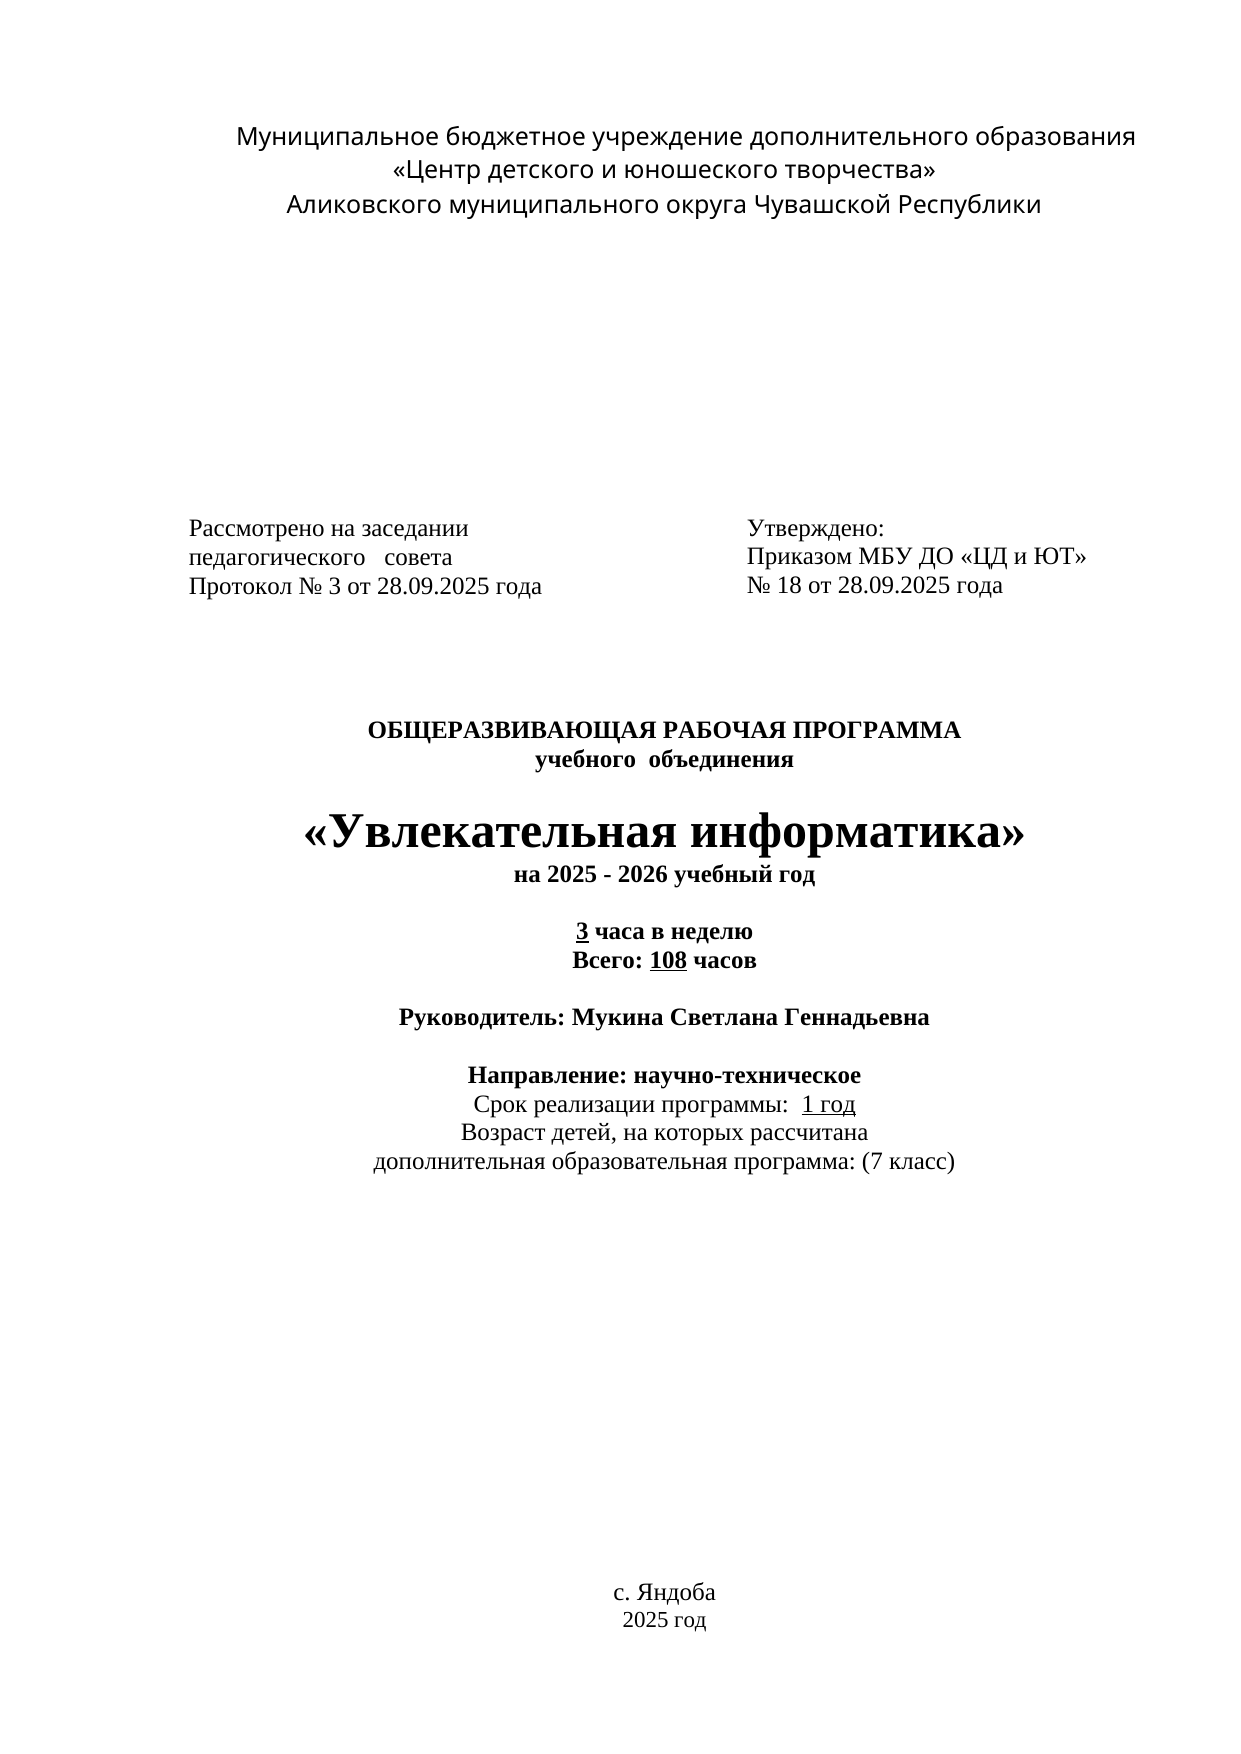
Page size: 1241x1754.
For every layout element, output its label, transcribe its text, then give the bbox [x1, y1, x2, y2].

text Срок реализации программы: 1 год [177, 1089, 1152, 1117]
text Руководитель: Мукина Светлана Геннадьевна [177, 1002, 1152, 1031]
text Всего: 108 часов [177, 945, 1152, 974]
text Муниципальное бюджетное учреждение дополнительного образования [177, 118, 1152, 152]
text ОБЩЕРАЗВИВАЮЩАЯ РАБОЧАЯ ПРОГРАММА [177, 715, 1152, 744]
table_header Утверждено: Приказом МБУ ДО «ЦД и ЮТ» № 18 от 28.09.2025 года [723, 370, 1147, 628]
text «Увлекательная информатика» [177, 801, 1152, 859]
text Возраст детей, на которых рассчитана [177, 1117, 1152, 1146]
text «Центр детского и юношеского творчества» [177, 152, 1152, 186]
text с. Яндоба [177, 1577, 1152, 1606]
text на 2025 - 2026 учебный год [177, 859, 1152, 887]
text Направление: научно-техническое [177, 1060, 1152, 1089]
text 3 часа в неделю [177, 916, 1152, 945]
text дополнительная образовательная программа: (7 класс) [177, 1146, 1152, 1175]
table_header Рассмотрено на заседании педагогического совета Протокол № 3 от 28.09.2025 года [178, 370, 722, 628]
text Аликовского муниципального округа Чувашской Республики [177, 186, 1152, 220]
text 2025 год [177, 1606, 1152, 1632]
text учебного объединения [177, 744, 1152, 772]
